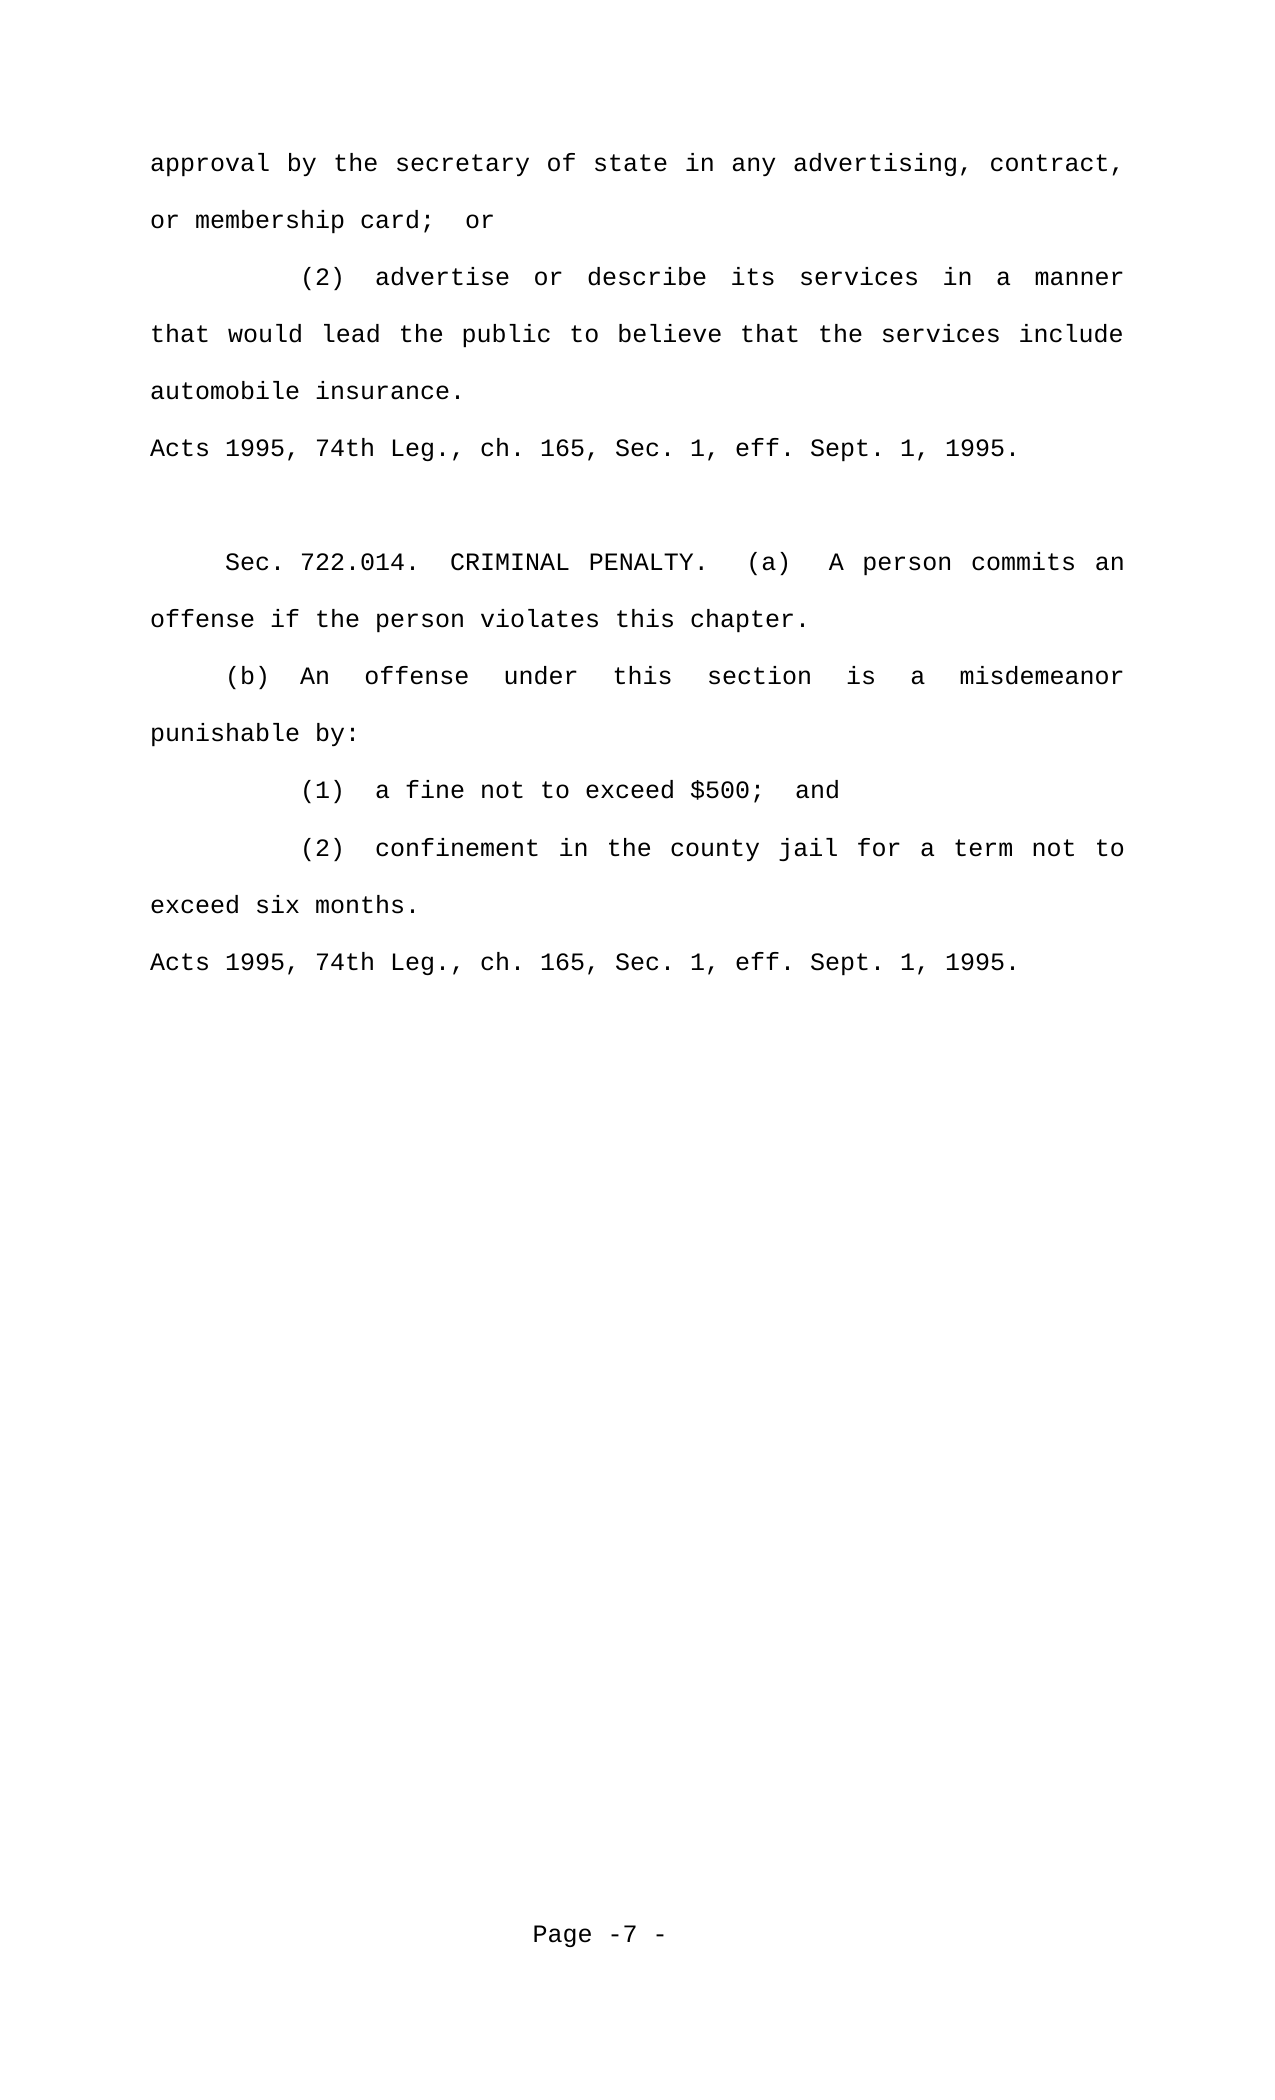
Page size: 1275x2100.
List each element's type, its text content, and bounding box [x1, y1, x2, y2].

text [150, 150, 1125, 236]
text Sec. 722.014. CRIMINAL PENALTY. (a) A person commits an offense if the person violates this chapter. [150, 549, 1125, 635]
text Acts 1995, 74th Leg., ch. 165, Sec. 1, eff. Sept. 1, 1995. [150, 949, 1125, 978]
text Acts 1995, 74th Leg., ch. 165, Sec. 1, eff. Sept. 1, 1995. [150, 435, 1125, 464]
text (1) a fine not to exceed $500; and [150, 778, 1125, 806]
text (2) confinement in the county jail for a term not to exceed six months. [150, 835, 1125, 921]
text (b) An offense under this section is a misdemeanor punishable by: [150, 664, 1125, 749]
text (2) advertise or describe its services in a manner that would lead the public to believe that the services include automobile insurance. [150, 264, 1125, 407]
